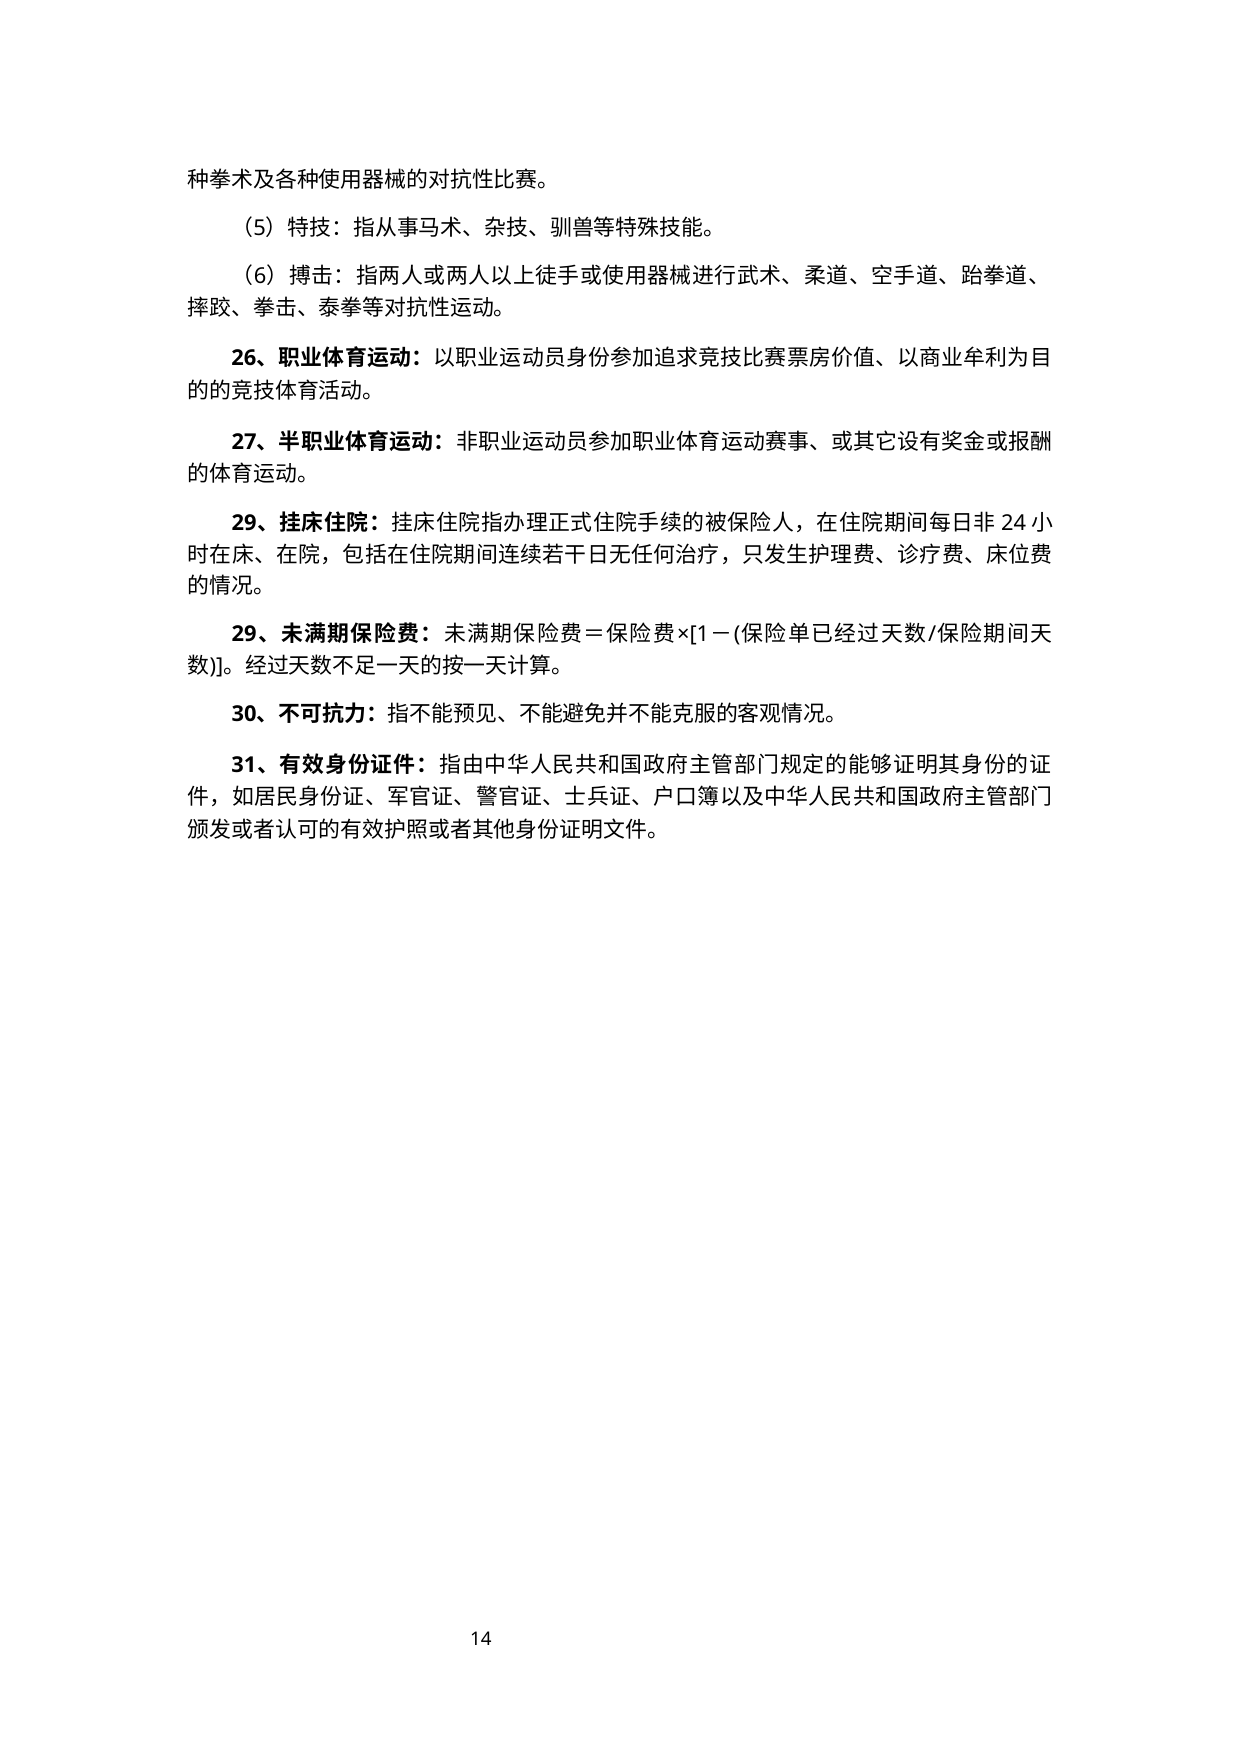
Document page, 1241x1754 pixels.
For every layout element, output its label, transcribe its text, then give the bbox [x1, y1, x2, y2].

text 30、不可抗力：指不能预见、不能避免并不能克服的客观情况。 [187, 696, 1053, 728]
text 26、职业体育运动：以职业运动员身份参加追求竞技比赛票房价值、以商业牟利为目的的竞技体育活动。 [185, 338, 1055, 407]
text 31、有效身份证件：指由中华人民共和国政府主管部门规定的能够证明其身份的证件，如居民身份证、军官证、警官证、士兵证、户口簿以及中华人民共和国政府主管部门颁发或者认可的有效护照或者其他身份证明文件。 [185, 744, 1055, 846]
text 29、挂床住院：挂床住院指办理正式住院手续的被保险人，在住院期间每日非24小时在床、在院，包括在住院期间连续若干日无任何治疗，只发生护理费、诊疗费、床位费的情况。 [187, 505, 1053, 600]
text （5）特技：指从事马术、杂技、驯兽等特殊技能。 [187, 210, 1053, 242]
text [187, 162, 1053, 194]
text 29、未满期保险费：未满期保险费＝保险费×[1－(保险单已经过天数/保险期间天数)]。经过天数不足一天的按一天计算。 [187, 616, 1053, 680]
text （6）搏击：指两人或两人以上徒手或使用器械进行武术、柔道、空手道、跆拳道、摔跤、拳击、泰拳等对抗性运动。 [187, 258, 1053, 322]
text 27、半职业体育运动：非职业运动员参加职业体育运动赛事、或其它设有奖金或报酬的体育运动。 [187, 423, 1053, 488]
